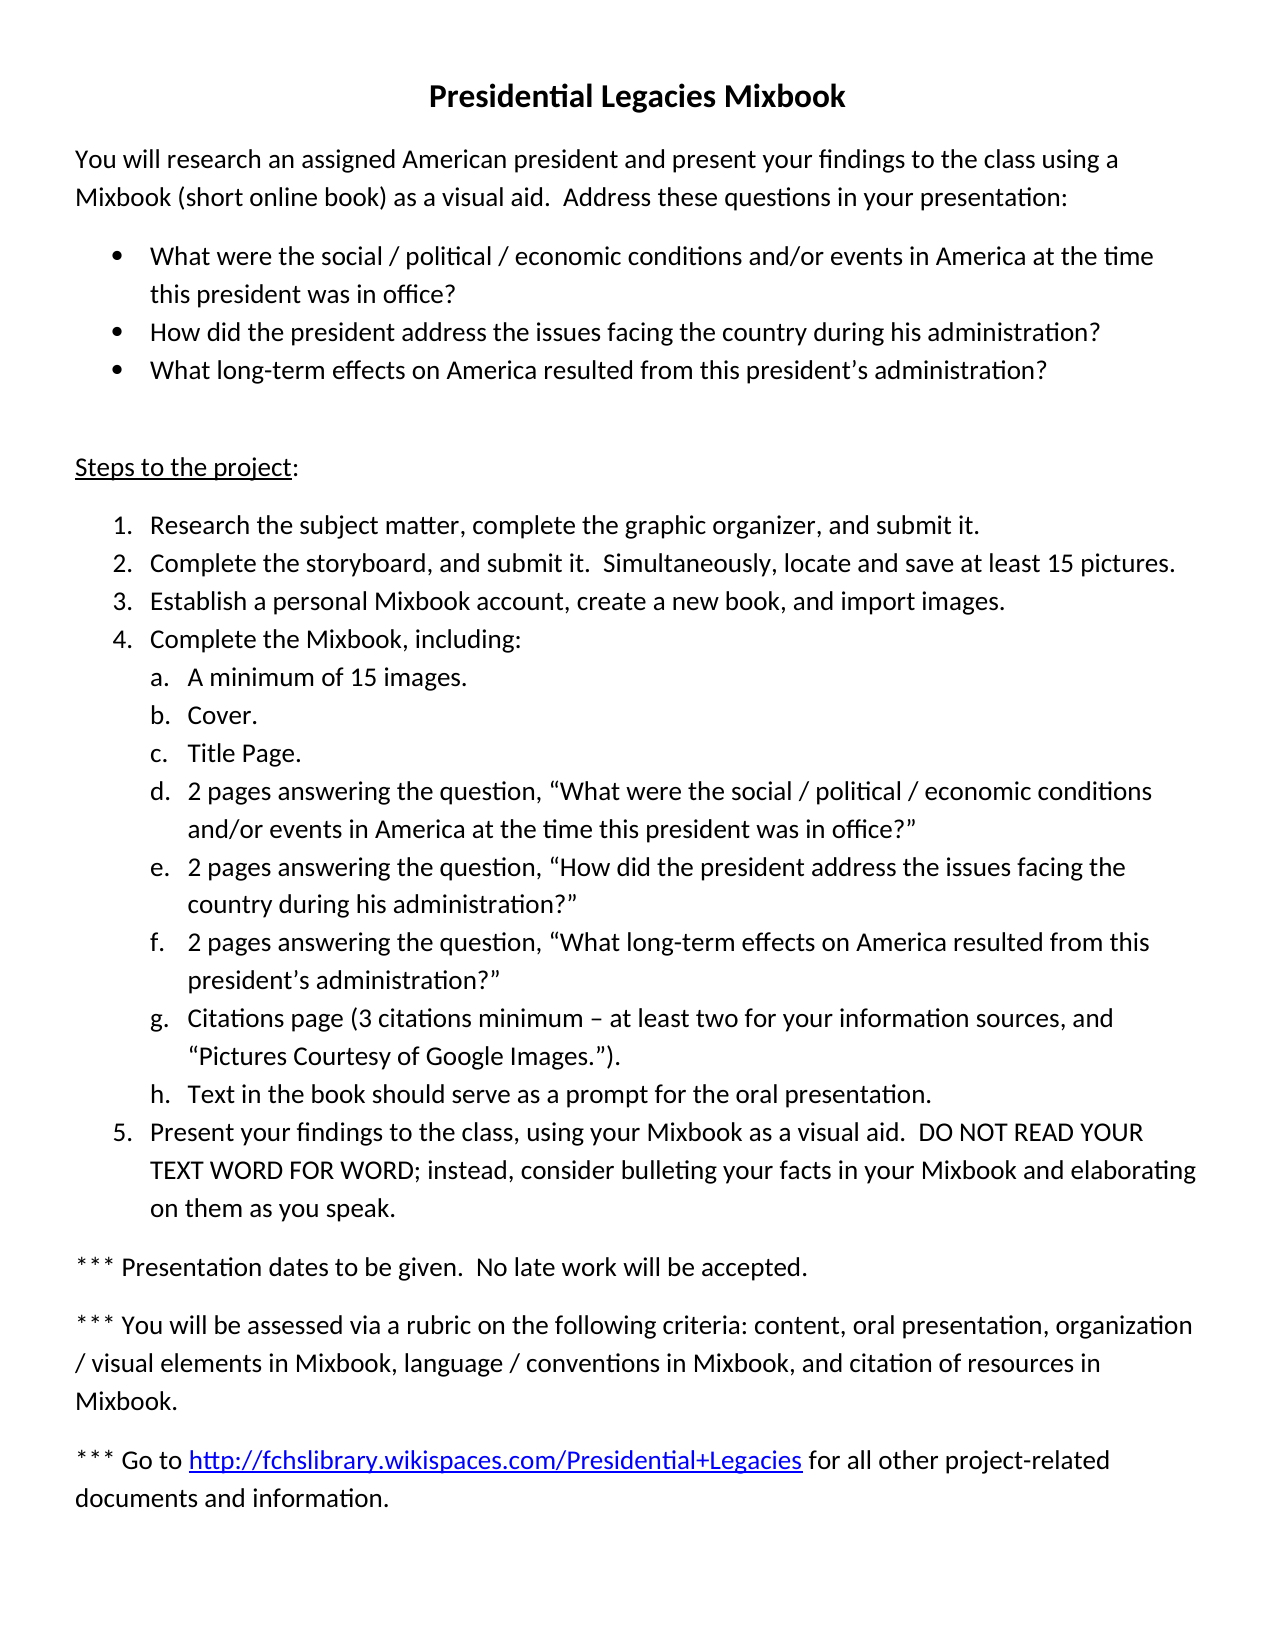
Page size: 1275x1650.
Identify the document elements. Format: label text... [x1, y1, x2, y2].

text Steps to the project: [75, 450, 1200, 483]
text *** Presentation dates to be given. No late work will be accepted. [75, 1250, 1200, 1283]
text Presidential Legacies Mixbook [75, 75, 1200, 116]
list Cover. [150, 698, 1200, 731]
list 2 pages answering the question, “How did the president address the issues facing the country during his administration?” [150, 850, 1200, 921]
list A minimum of 15 images. [150, 660, 1200, 693]
text *** Go to http://fchslibrary.wikispaces.com/Presidential+Legacies for all other project-related documents and information. [75, 1443, 1200, 1514]
list Present your findings to the class, using your Mixbook as a visual aid. DO NOT READ YOUR TEXT WORD FOR WORD; instead, consider bulleting your facts in your Mixbook and elaborating on them as you speak. [112, 1115, 1200, 1224]
list 2 pages answering the question, “What were the social / political / economic conditions and/or events in America at the time this president was in office?” [150, 774, 1200, 845]
list How did the president address the issues facing the country during his administration? [112, 315, 1200, 348]
list 2 pages answering the question, “What long-term effects on America resulted from this president’s administration?” [150, 926, 1200, 996]
list Citations page (3 citations minimum – at least two for your information sources, and “Pictures Courtesy of Google Images.”). [150, 1001, 1200, 1072]
list What were the social / political / economic conditions and/or events in America at the time this president was in office? [112, 239, 1200, 310]
list Complete the Mixbook, including: [112, 622, 1200, 655]
text You will research an assigned American president and present your findings to the class using a Mixbook (short online book) as a visual aid. Address these questions in your presentation: [75, 143, 1200, 213]
list Establish a personal Mixbook account, create a new book, and import images. [112, 584, 1200, 617]
text *** You will be assessed via a rubric on the following criteria: content, oral presentation, organization / visual elements in Mixbook, language / conventions in Mixbook, and citation of resources in Mixbook. [75, 1308, 1200, 1417]
list Title Page. [150, 736, 1200, 769]
list What long-term effects on America resulted from this president’s administration? [112, 353, 1200, 386]
list Complete the storyboard, and submit it. Simultaneously, locate and save at least 15 pictures. [112, 546, 1200, 579]
list Text in the book should serve as a prompt for the oral presentation. [150, 1077, 1200, 1110]
list Research the subject matter, complete the graphic organizer, and submit it. [112, 508, 1200, 541]
